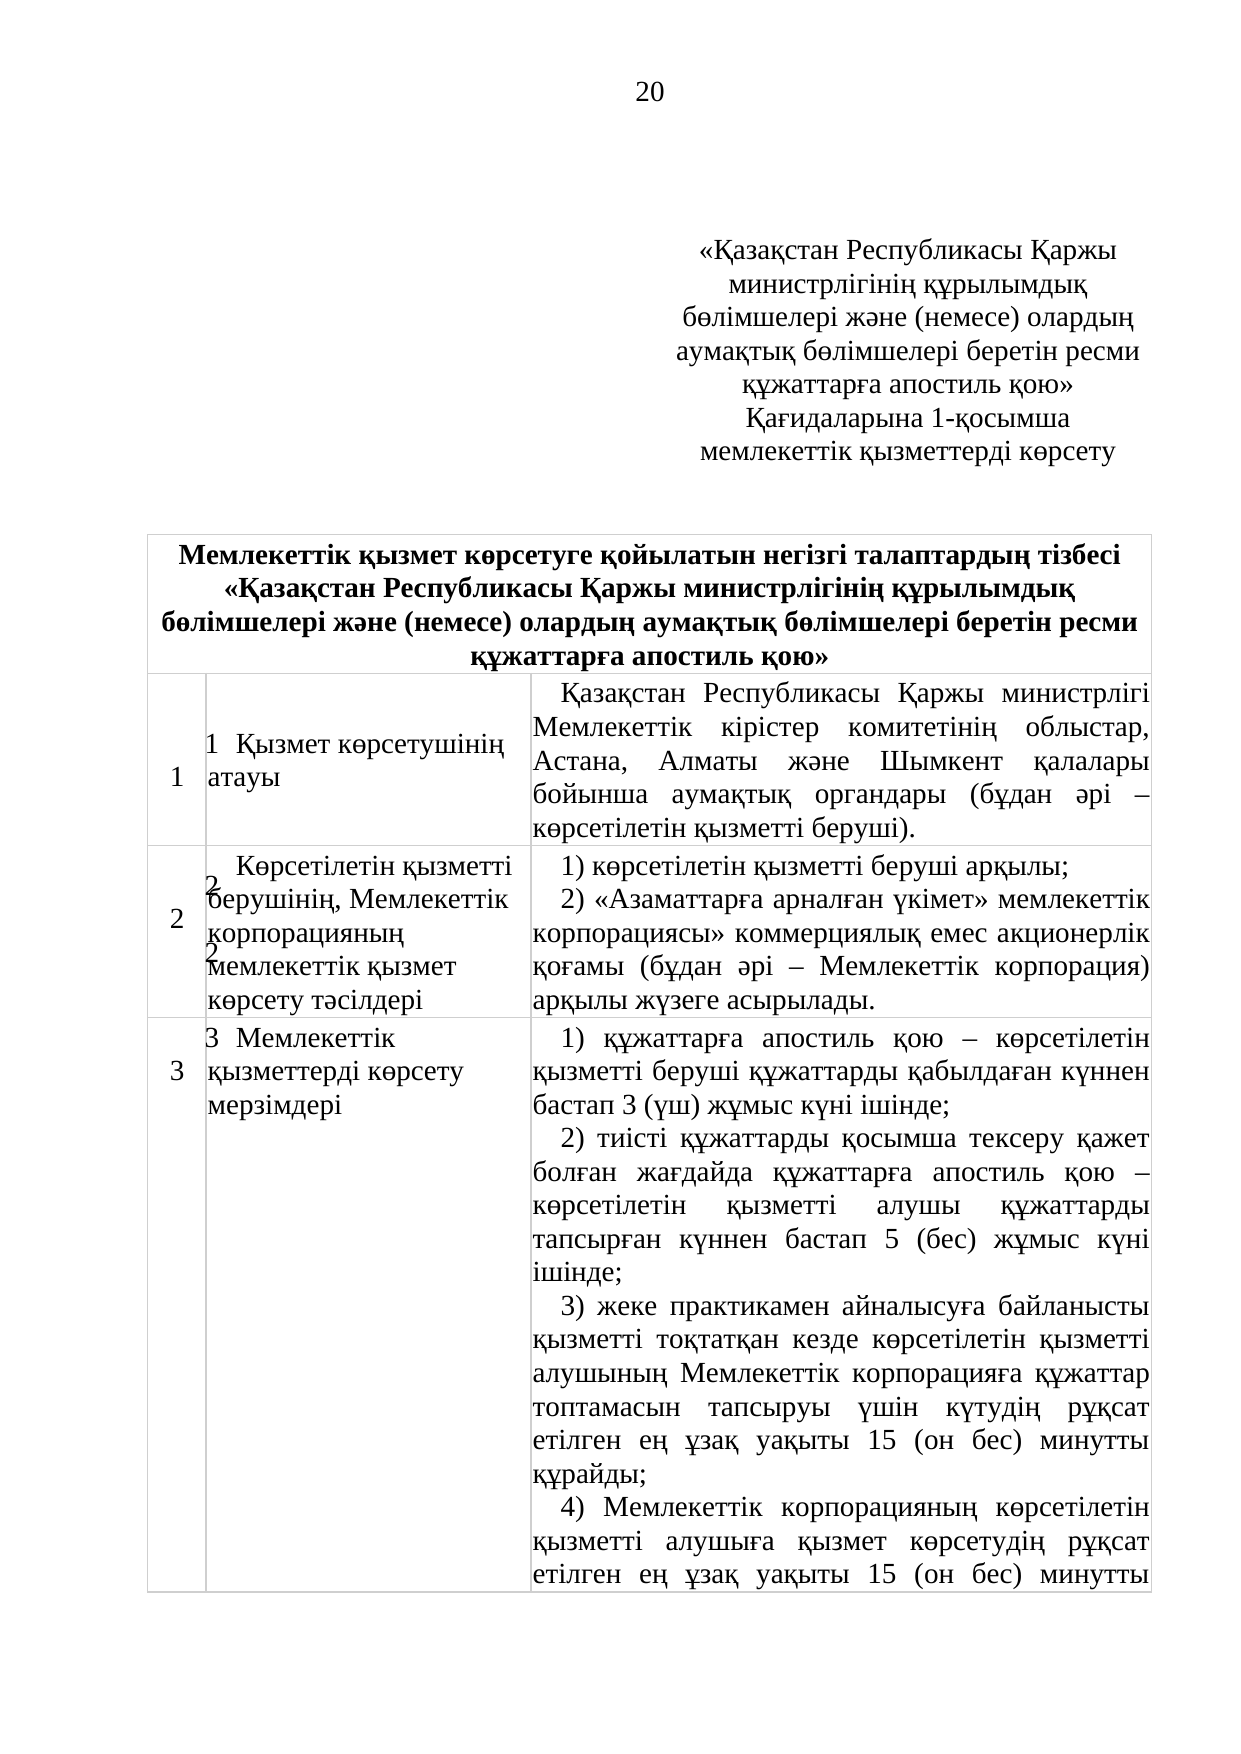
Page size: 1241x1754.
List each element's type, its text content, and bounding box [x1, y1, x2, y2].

table_header Мемлекеттік қызмет көрсетуге қойылатын негізгі талаптардың тізбесі «Қазақстан Республикасы Қаржы министрлігінің құрылымдық бөлімшелері және (немесе) олардың аумақтық бөлімшелері беретін ресми құжаттарға апостиль қою» [148, 535, 1151, 673]
table_cell Қызмет көрсетушінің атауы [207, 674, 530, 845]
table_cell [532, 1018, 1151, 1591]
table_cell 1) көрсетілетін қызметті беруші арқылы; 2) «Азаматтарға арналған үкімет» мемлекеттік корпорациясы» коммерциялық емес акционерлік қоғамы (бұдан әрі – Мемлекеттік корпорация) арқылы жүзеге асырылады. [532, 846, 1151, 1017]
table_cell Көрсетілетін қызметті берушінің, Мемлекеттік корпорацияның мемлекеттік қызмет көрсету тәсілдері [207, 846, 530, 1017]
text мемлекеттік қызметтерді көрсету [664, 433, 1152, 467]
text «Қазақстан Республикасы Қаржы министрлігінің құрылымдық бөлімшелері және (немесе) олардың аумақтық бөлімшелері беретін ресми құжаттарға апостиль қою» [664, 232, 1152, 400]
table_cell 33 [148, 1018, 205, 1591]
text Қағидаларына 1-қосымша [664, 400, 1152, 433]
table_cell 11 [148, 674, 205, 845]
table_cell 22 2 [148, 846, 205, 1017]
table_cell Қазақстан Республикасы Қаржы министрлігі Мемлекеттік кірістер комитетінің облыстар, Астана, Алматы және Шымкент қалалары бойынша аумақтық органдары (бұдан әрі – көрсетілетін қызметті беруші). [532, 674, 1151, 845]
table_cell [207, 1018, 530, 1591]
